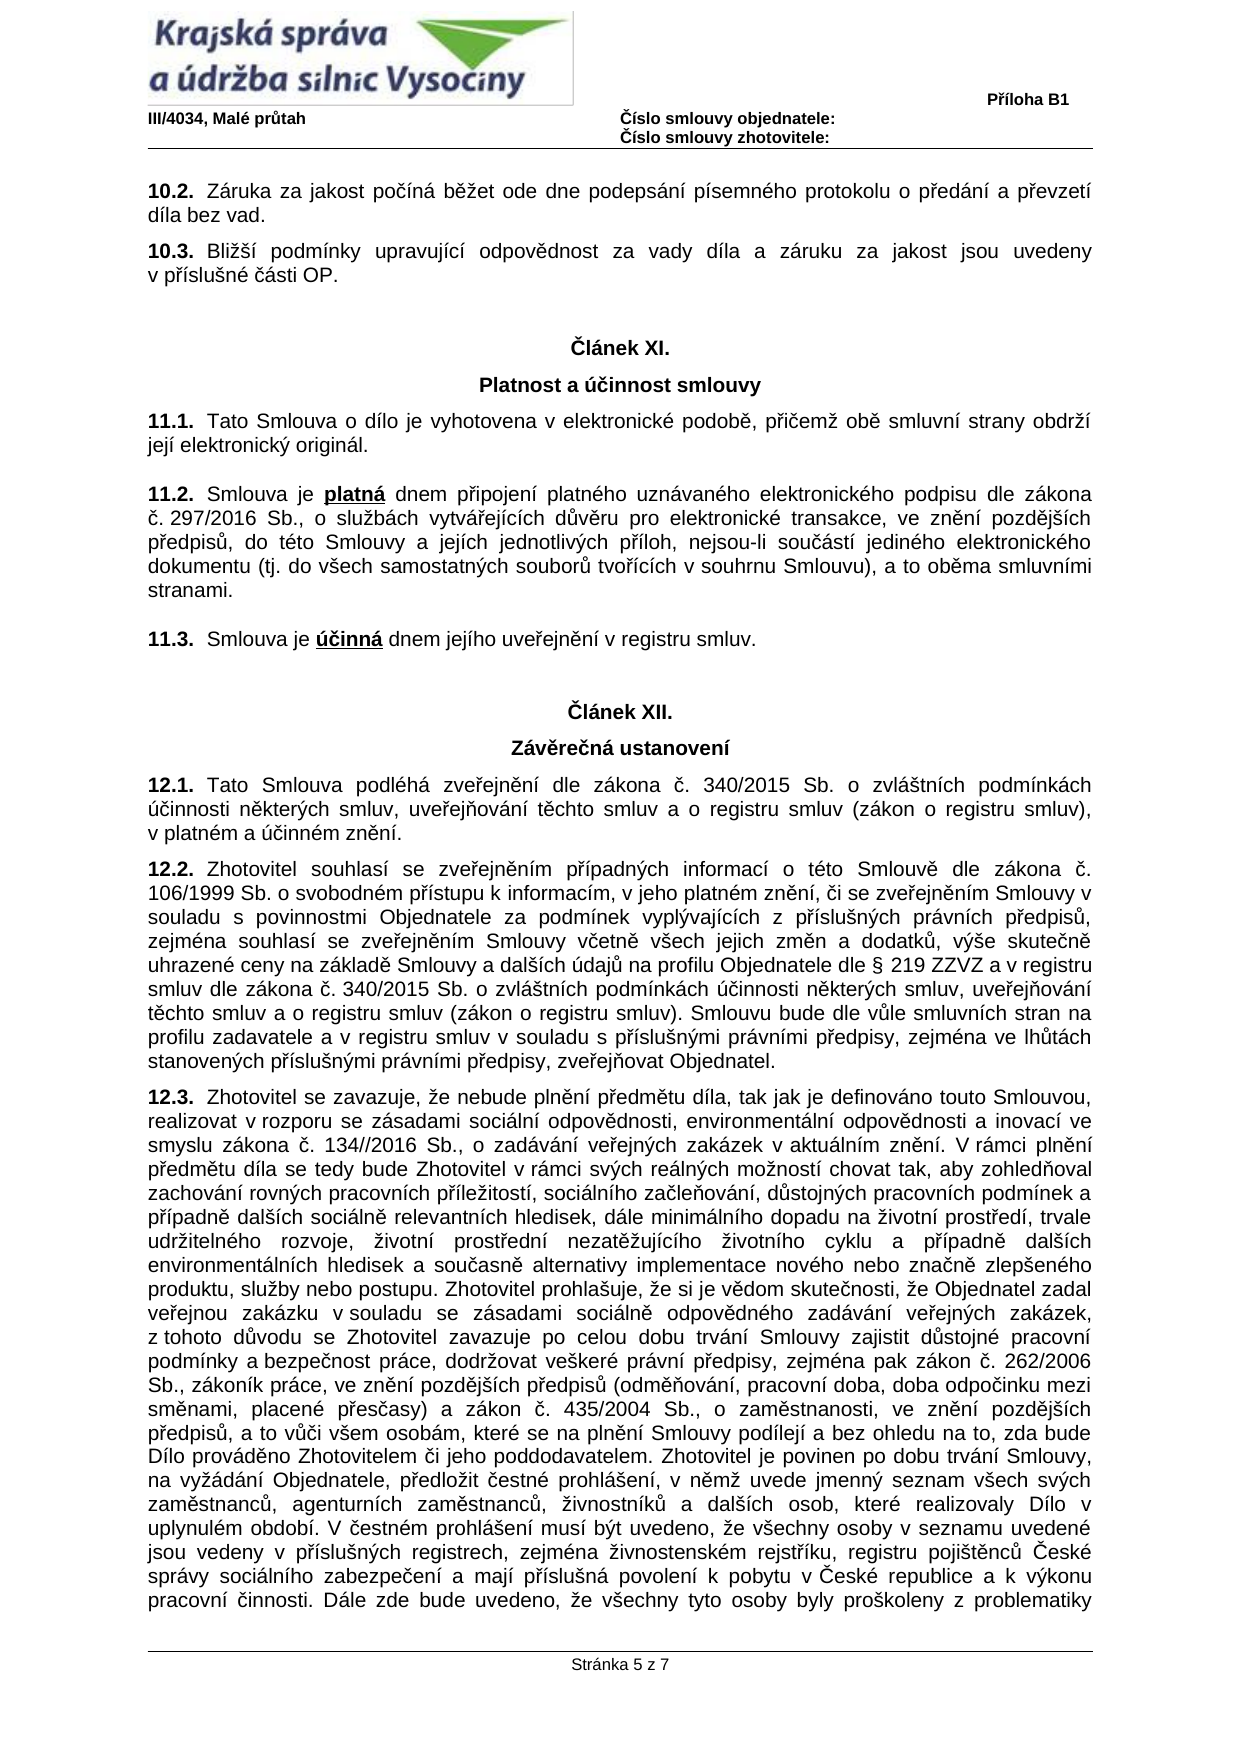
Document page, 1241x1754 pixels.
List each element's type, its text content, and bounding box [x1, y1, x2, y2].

picture [147, 11, 574, 107]
subtitle Závěrečná ustanovení [148, 736, 1093, 760]
list Tato Smlouva podléhá zveřejnění dle zákona č. 340/2015 Sb. o zvláštních podmínkách účinnosti některých smluv, uveřejňování těchto smluv a o registru smluv (zákon o registru smluv), v platném a účinném znění. [148, 772, 1093, 844]
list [148, 1085, 1093, 1612]
text Článek XI. [148, 336, 1093, 360]
list Smlouva je účinná dnem jejího uveřejnění v registru smluv. [148, 627, 1093, 651]
text Článek XII. [148, 699, 1093, 723]
list Bližší podmínky upravující odpovědnost za vady díla a záruku za jakost jsou uvedeny v příslušné části OP. [148, 239, 1093, 287]
subtitle Platnost a účinnost smlouvy [148, 372, 1093, 396]
list Záruka za jakost počíná běžet ode dne podepsání písemného protokolu o předání a převzetí díla bez vad. [148, 179, 1093, 227]
list Zhotovitel souhlasí se zveřejněním případných informací o této Smlouvě dle zákona č. 106/1999 Sb. o svobodném přístupu k informacím, v jeho platném znění, či se zveřejněním Smlouvy v souladu s povinnostmi Objednatele za podmínek vyplývajících z příslušných právních předpisů, zejména souhlasí se zveřejněním Smlouvy včetně všech jejich změn a dodatků, výše skutečně uhrazené ceny na základě Smlouvy a dalších údajů na profilu Objednatele dle § 219 ZZVZ a v registru smluv dle zákona č. 340/2015 Sb. o zvláštních podmínkách účinnosti některých smluv, uveřejňování těchto smluv a o registru smluv (zákon o registru smluv). Smlouvu bude dle vůle smluvních stran na profilu zadavatele a v registru smluv v souladu s příslušnými právními předpisy, zejména ve lhůtách stanovených příslušnými právními předpisy, zveřejňovat Objednatel. [148, 857, 1093, 1072]
list Smlouva je platná dnem připojení platného uznávaného elektronického podpisu dle zákona č. 297/2016 Sb., o službách vytvářejících důvěru pro elektronické transakce, ve znění pozdějších předpisů, do této Smlouvy a jejích jednotlivých příloh, nejsou-li součástí jediného elektronického dokumentu (tj. do všech samostatných souborů tvořících v souhrnu Smlouvu), a to oběma smluvními stranami. [148, 482, 1093, 602]
list Tato Smlouva o dílo je vyhotovena v elektronické podobě, přičemž obě smluvní strany obdrží její elektronický originál. [148, 409, 1093, 457]
